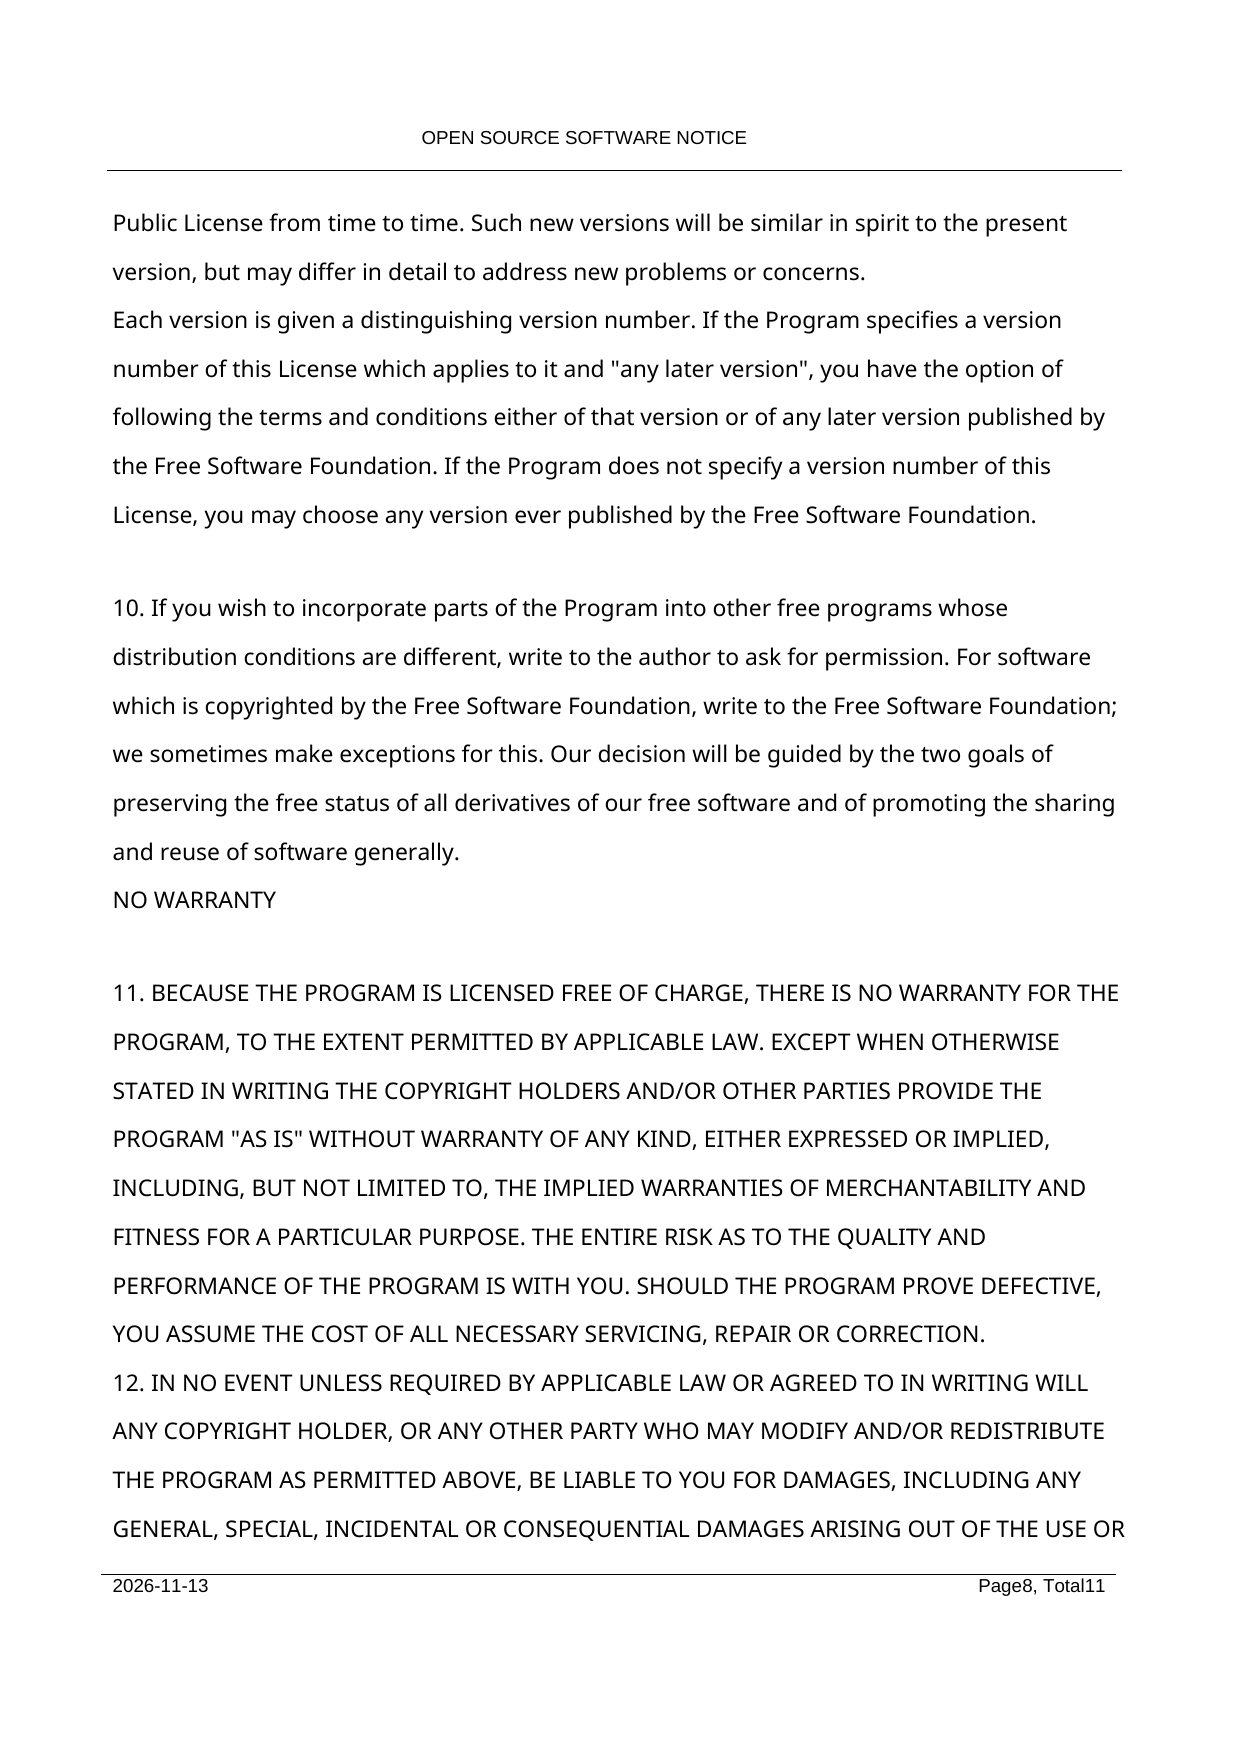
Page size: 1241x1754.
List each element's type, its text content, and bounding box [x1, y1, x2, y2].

text NO WARRANTY [112, 883, 1128, 916]
text 10. If you wish to incorporate parts of the Program into other free programs whose distribution conditions are different, write to the author to ask for permission. For software which is copyrighted by the Free Software Foundation, write to the Free Software Foundation; we sometimes make exceptions for this. Our decision will be guided by the two goals of preserving the free status of all derivatives of our free software and of promoting the sharing and reuse of software generally. [112, 591, 1128, 868]
text Each version is given a distinguishing version number. If the Program specifies a version number of this License which applies to it and "any later version", you have the option of following the terms and conditions either of that version or of any later version published by the Free Software Foundation. If the Program does not specify a version number of this License, you may choose any version ever published by the Free Software Foundation. [112, 303, 1128, 531]
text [112, 206, 1128, 288]
text 11. BECAUSE THE PROGRAM IS LICENSED FREE OF CHARGE, THERE IS NO WARRANTY FOR THE PROGRAM, TO THE EXTENT PERMITTED BY APPLICABLE LAW. EXCEPT WHEN OTHERWISE STATED IN WRITING THE COPYRIGHT HOLDERS AND/OR OTHER PARTIES PROVIDE THE PROGRAM "AS IS" WITHOUT WARRANTY OF ANY KIND, EITHER EXPRESSED OR IMPLIED, INCLUDING, BUT NOT LIMITED TO, THE IMPLIED WARRANTIES OF MERCHANTABILITY AND FITNESS FOR A PARTICULAR PURPOSE. THE ENTIRE RISK AS TO THE QUALITY AND PERFORMANCE OF THE PROGRAM IS WITH YOU. SHOULD THE PROGRAM PROVE DEFECTIVE, YOU ASSUME THE COST OF ALL NECESSARY SERVICING, REPAIR OR CORRECTION. [112, 977, 1128, 1350]
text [112, 1366, 1128, 1545]
